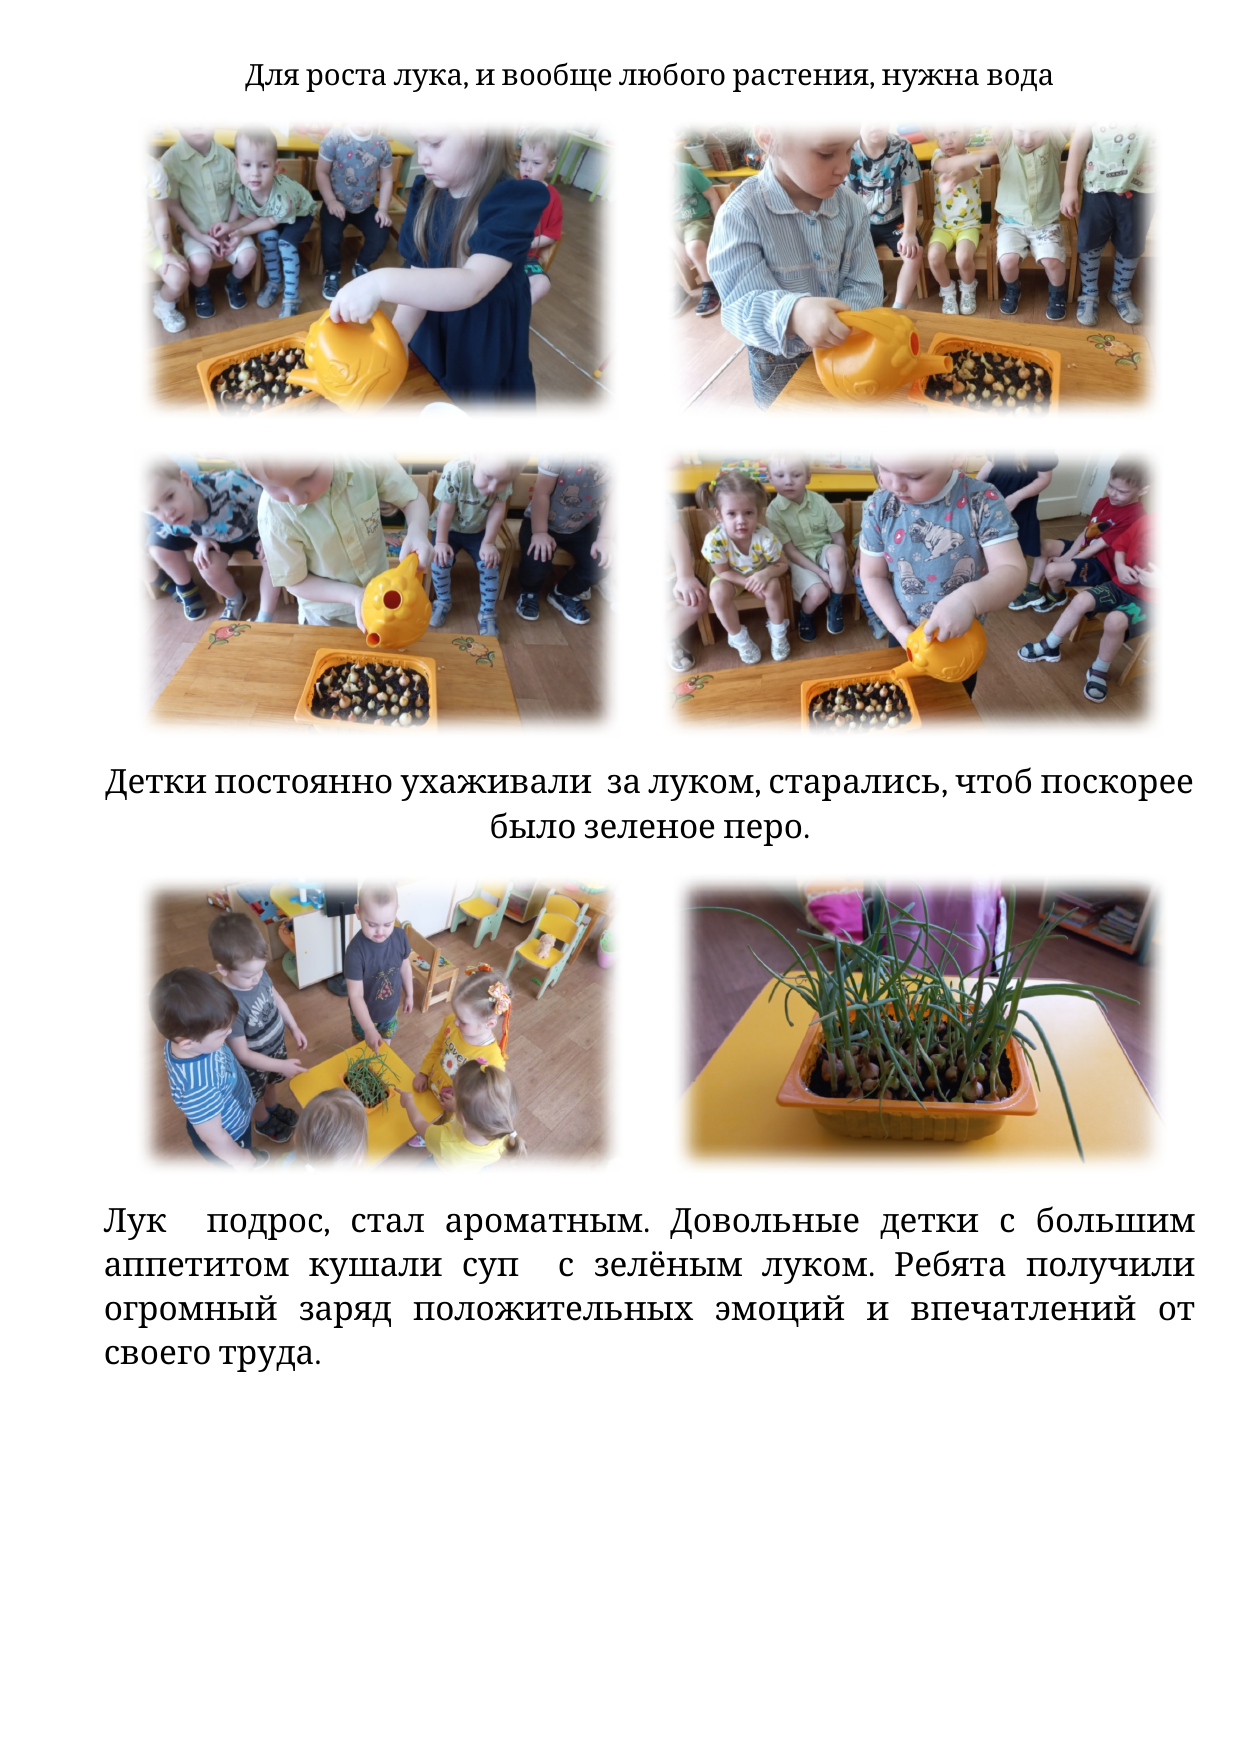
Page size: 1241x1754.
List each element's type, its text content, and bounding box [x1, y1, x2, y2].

text Лук подрос, стал ароматным. Довольные детки с большим аппетитом кушали суп с зелёным луком. Ребята получили огромный заряд положительных эмоций и впечатлений от своего труда. [103, 1202, 1196, 1373]
picture [164, 903, 595, 1147]
picture [691, 475, 1135, 709]
picture [701, 902, 1140, 1146]
picture [168, 148, 590, 391]
text Для роста лука, и вообще любого растения, нужна вода [103, 59, 1196, 93]
picture [164, 477, 593, 709]
picture [696, 148, 1135, 391]
text Детки постоянно ухаживали за луком, старались, чтоб поскорее было зеленое перо. [103, 764, 1196, 846]
